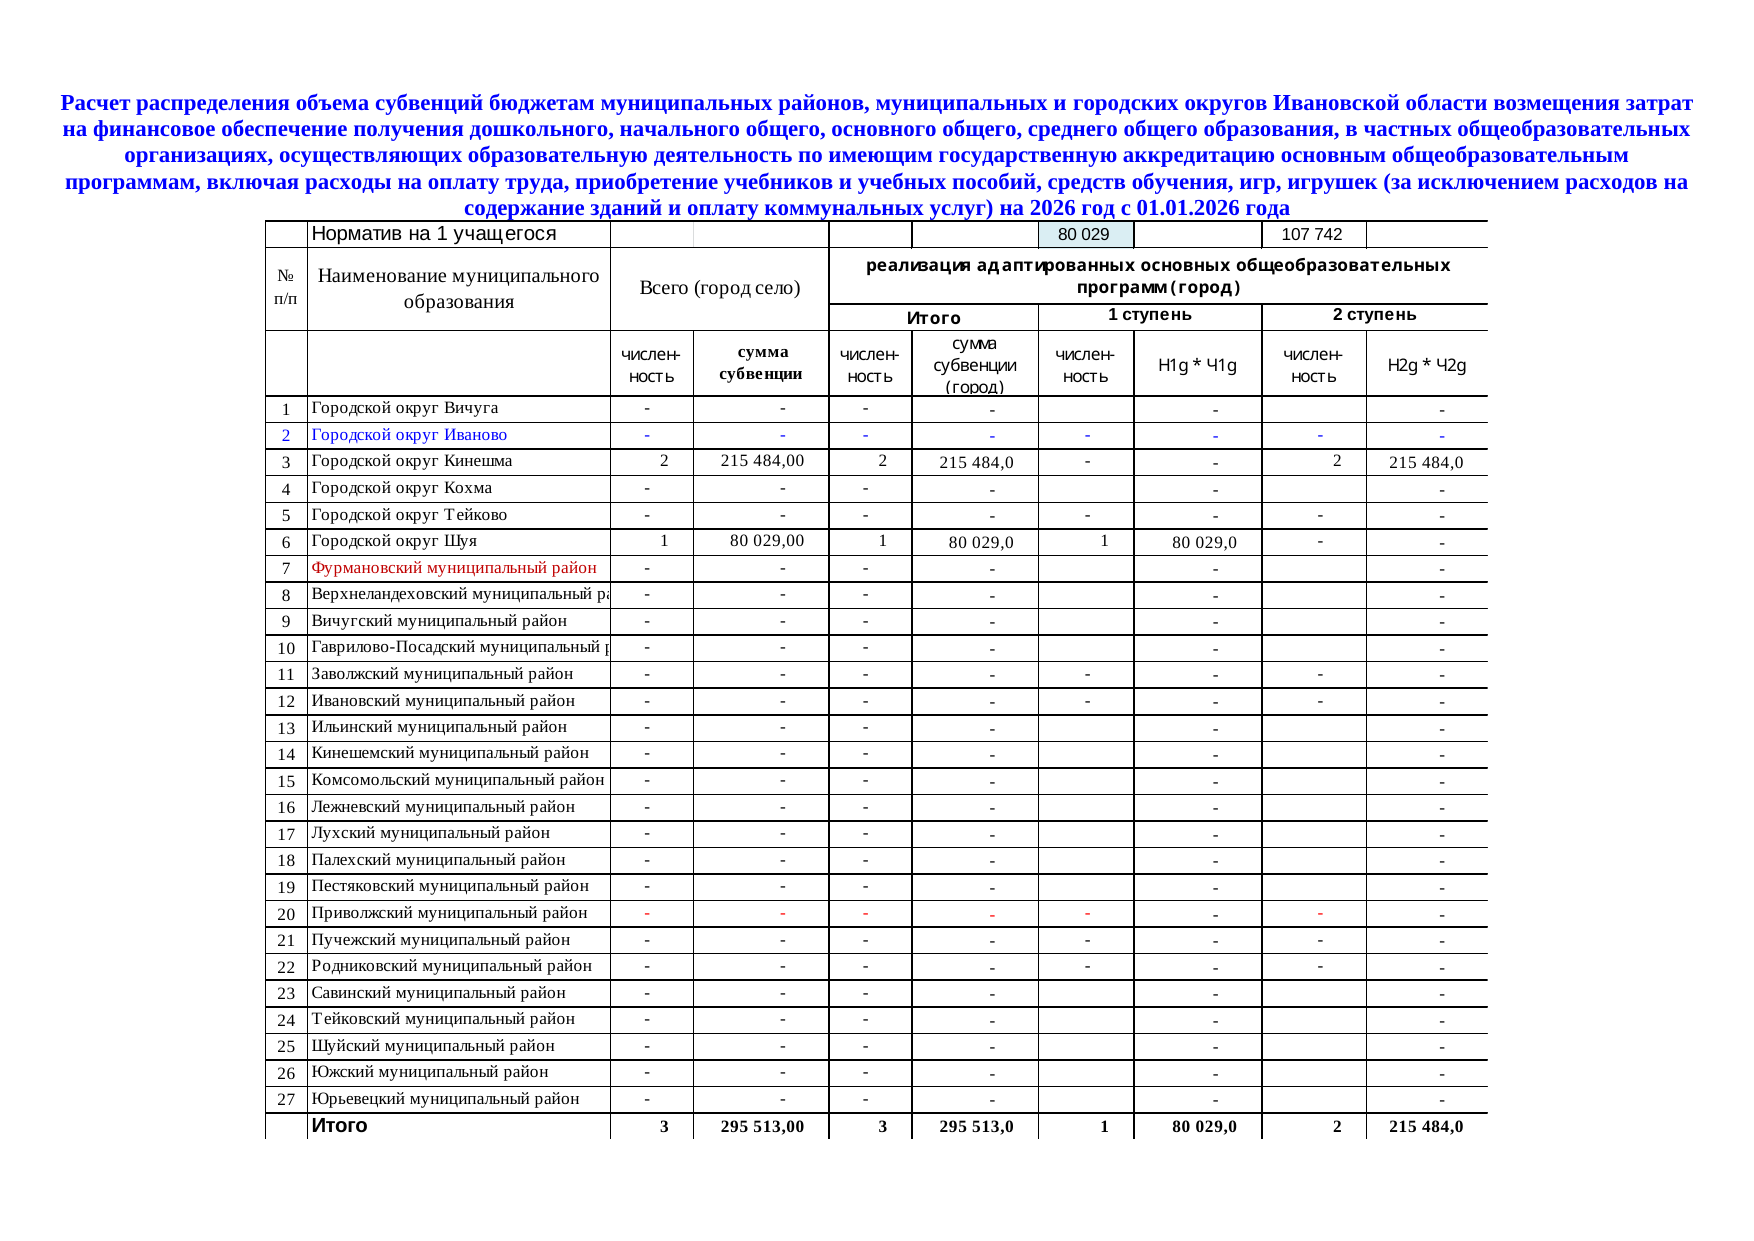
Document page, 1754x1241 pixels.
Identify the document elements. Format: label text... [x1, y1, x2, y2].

text Расчет распределения объема субвенций бюджетам муниципальных районов, муниципальных и городских округов Ивановской области возмещения затрат на финансовое обеспечение получения дошкольного, начального общего, основного общего, среднего общего образования, в частных общеобразовательных организациях, осуществляющих образовательную деятельность по имеющим государственную аккредитацию основным общеобразовательным программам, включая расходы на оплату труда, приобретение учебников и учебных пособий, средств обучения, игр, игрушек (за исключением расходов на содержание зданий и оплату коммунальных услуг) на 2026 год с 01.01.2026 года [59, 89, 1695, 220]
